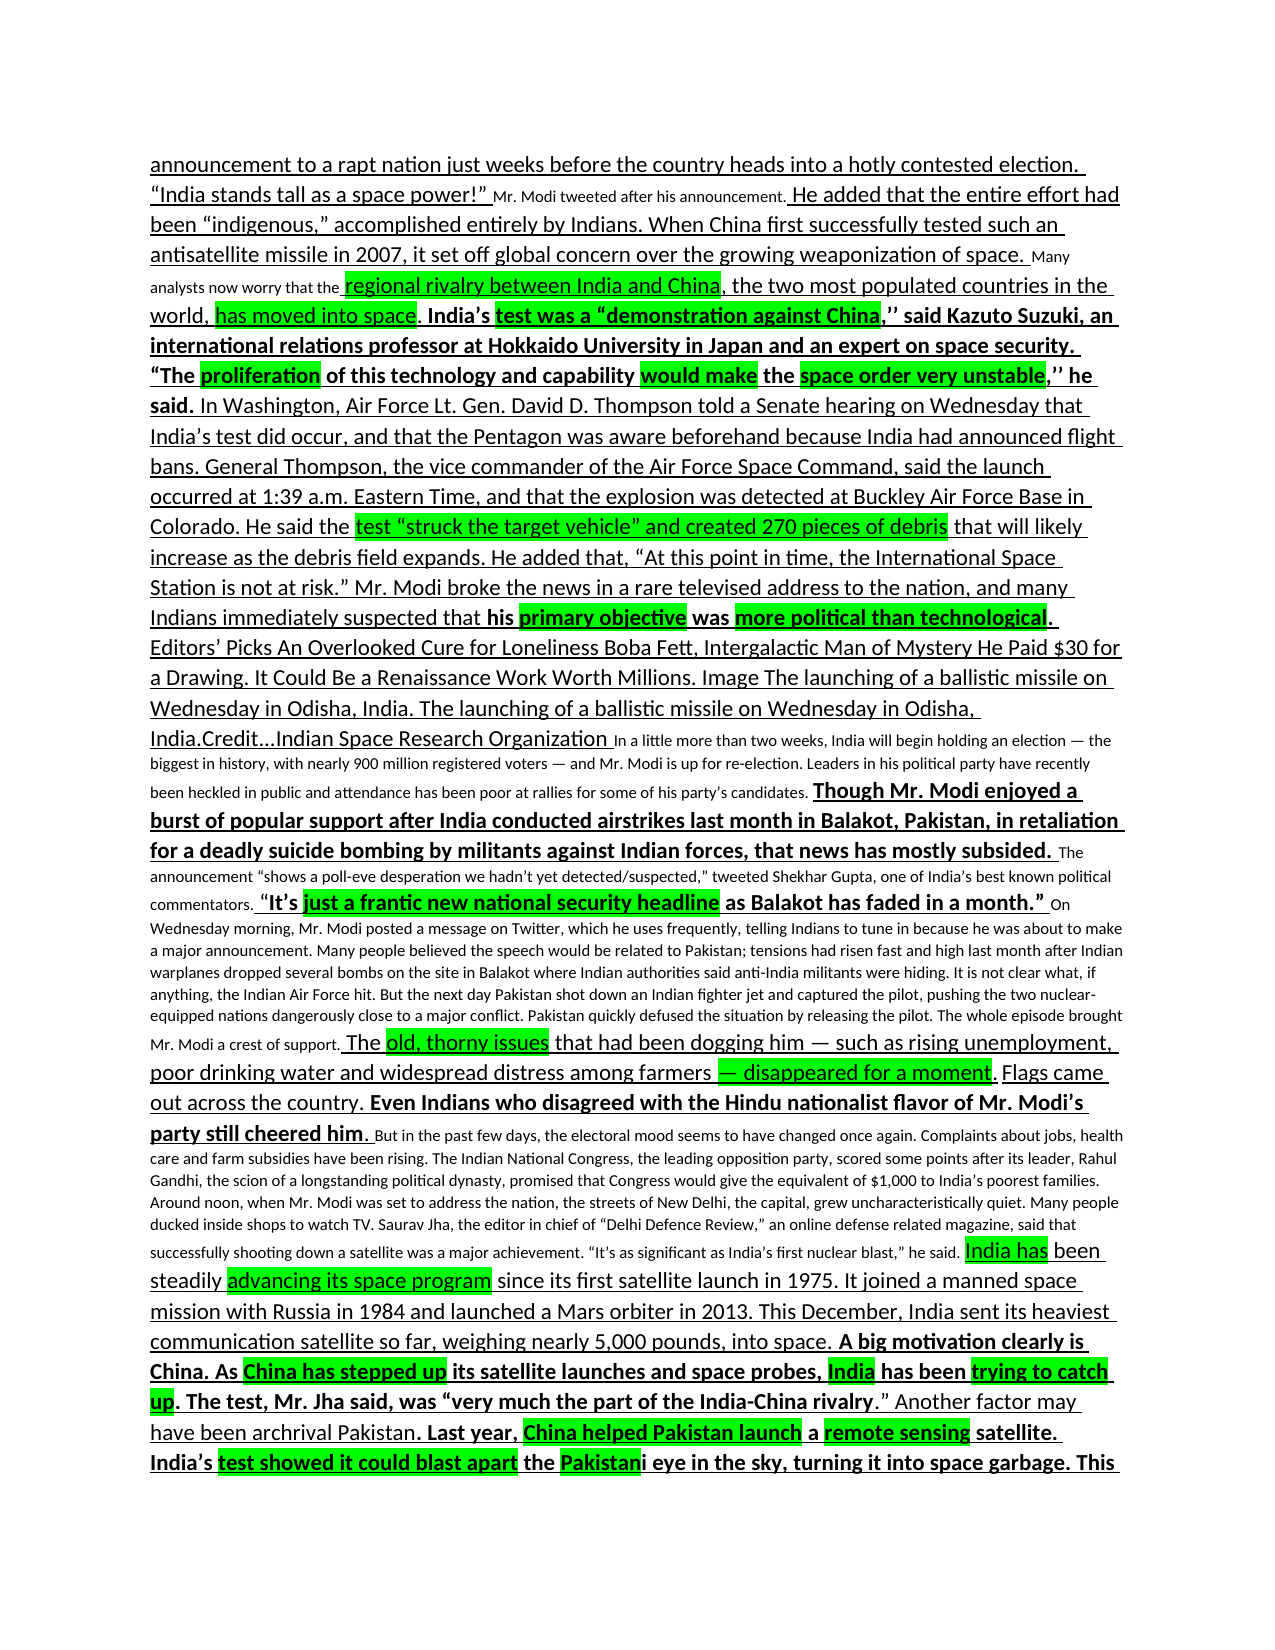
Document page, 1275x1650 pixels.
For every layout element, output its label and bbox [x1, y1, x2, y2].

text [150, 832, 1125, 1476]
text [150, 150, 1125, 830]
